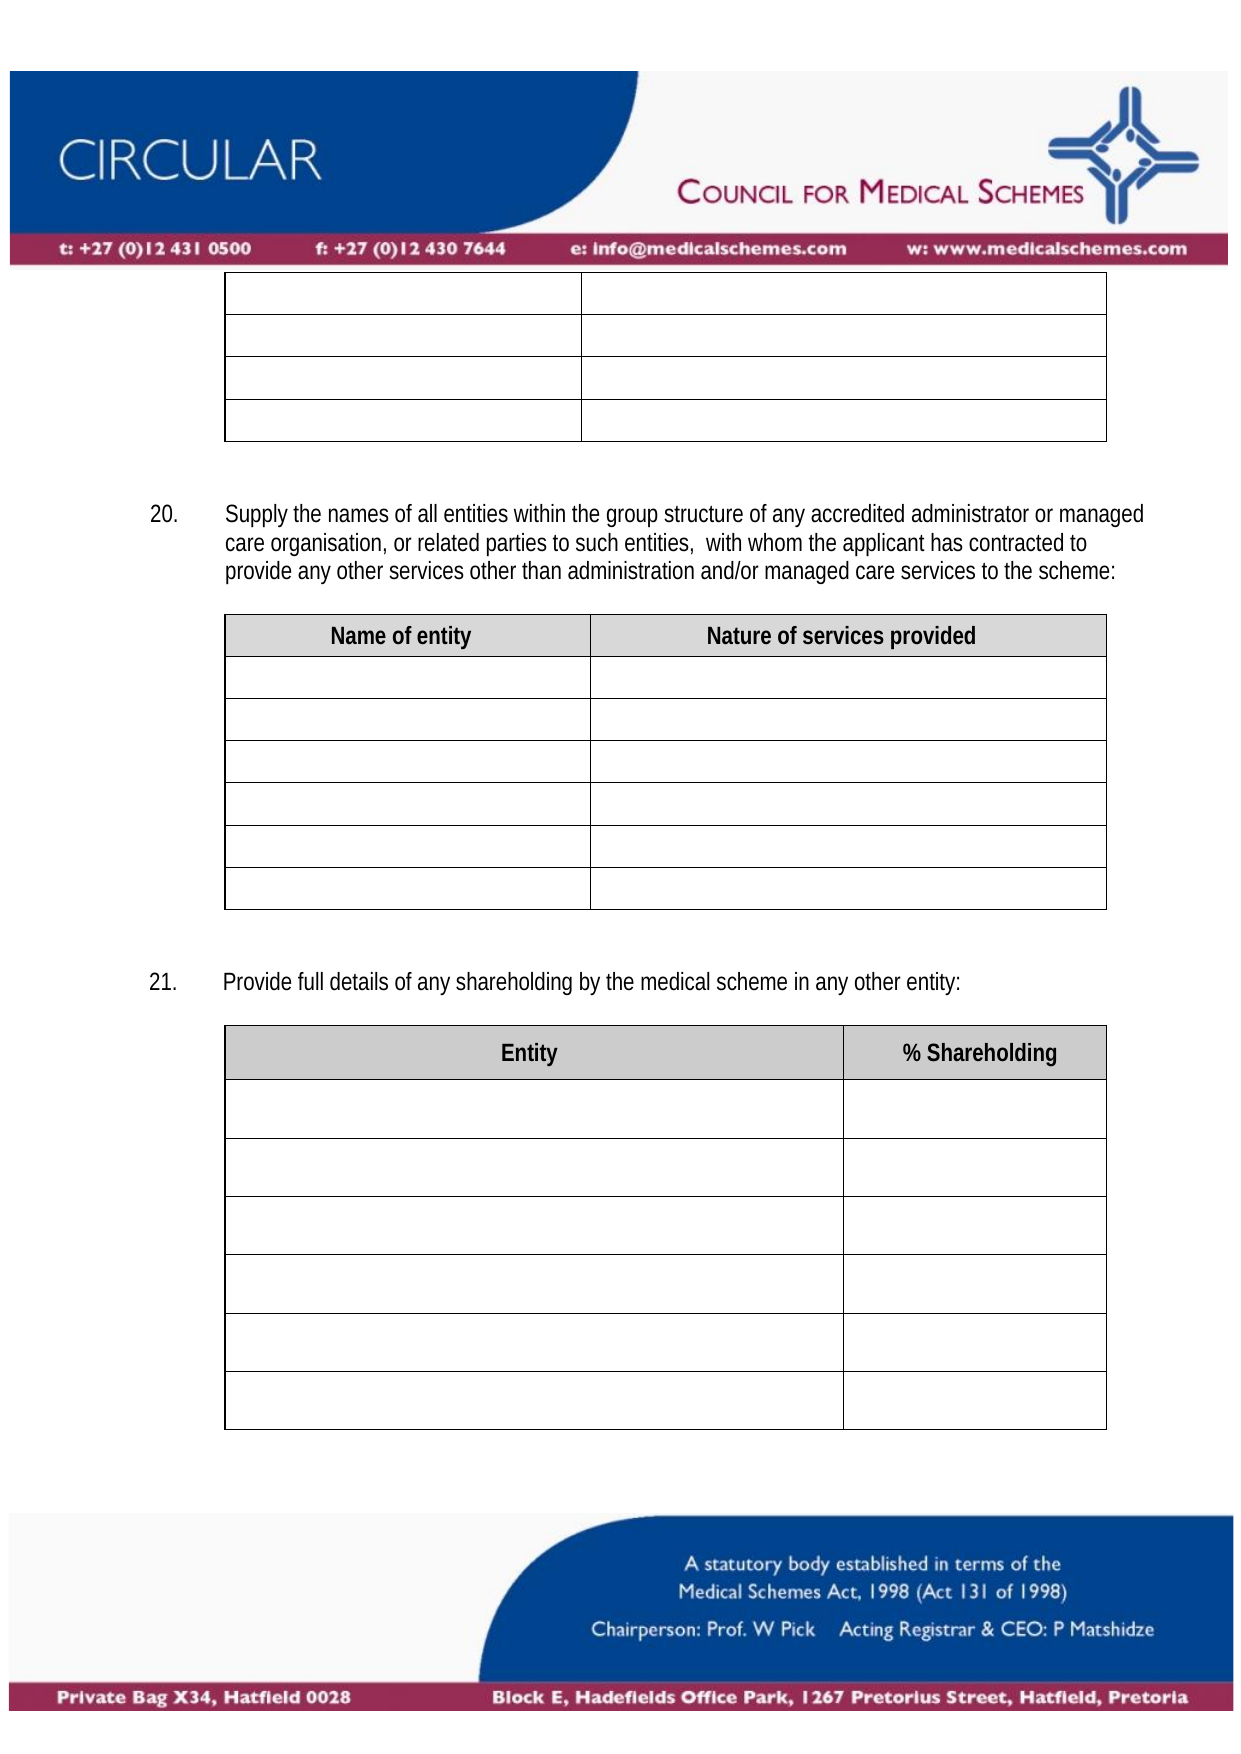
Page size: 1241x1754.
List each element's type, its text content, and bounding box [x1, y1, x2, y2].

table_cell [582, 400, 1106, 441]
table_cell [844, 1372, 1106, 1429]
table_cell [582, 273, 1106, 314]
table_cell [226, 1314, 843, 1371]
table_cell [591, 868, 1106, 909]
table_cell [582, 357, 1106, 398]
table_cell [226, 741, 590, 782]
table_cell [226, 1080, 843, 1137]
table_cell [844, 1139, 1106, 1196]
table_cell [226, 868, 590, 909]
table_cell [226, 826, 590, 867]
table_cell [226, 1372, 843, 1429]
list Provide full details of any shareholding by the medical scheme in any other entity: [149, 967, 1152, 996]
table_cell [226, 400, 581, 441]
table_cell [226, 273, 581, 314]
table_cell [226, 1255, 843, 1312]
table_cell [226, 357, 581, 398]
table_cell [226, 315, 581, 356]
table_header Entity [226, 1026, 843, 1079]
table_cell [844, 1197, 1106, 1254]
table_cell [226, 783, 590, 824]
table_header Nature of services provided [591, 615, 1106, 656]
table_cell [591, 826, 1106, 867]
picture [6, 71, 1228, 269]
table_header Name of entity [226, 615, 590, 656]
table_cell [591, 657, 1106, 698]
table_cell [591, 783, 1106, 824]
list Supply the names of all entities within the group structure of any accredited administrator or managed care organisation, or related parties to such entities, with whom the applicant has contracted to provide any other services other than administration and/or managed care services to the scheme: [150, 499, 1152, 585]
table_cell [844, 1255, 1106, 1312]
table_cell [844, 1080, 1106, 1137]
table_cell [844, 1314, 1106, 1371]
table_cell [226, 657, 590, 698]
table_cell [226, 699, 590, 740]
table_cell [582, 315, 1106, 356]
table_cell [226, 1139, 843, 1196]
table_cell [591, 741, 1106, 782]
table_cell [591, 699, 1106, 740]
picture [5, 1513, 1232, 1709]
table_header % Shareholding [844, 1026, 1106, 1079]
table_cell [226, 1197, 843, 1254]
